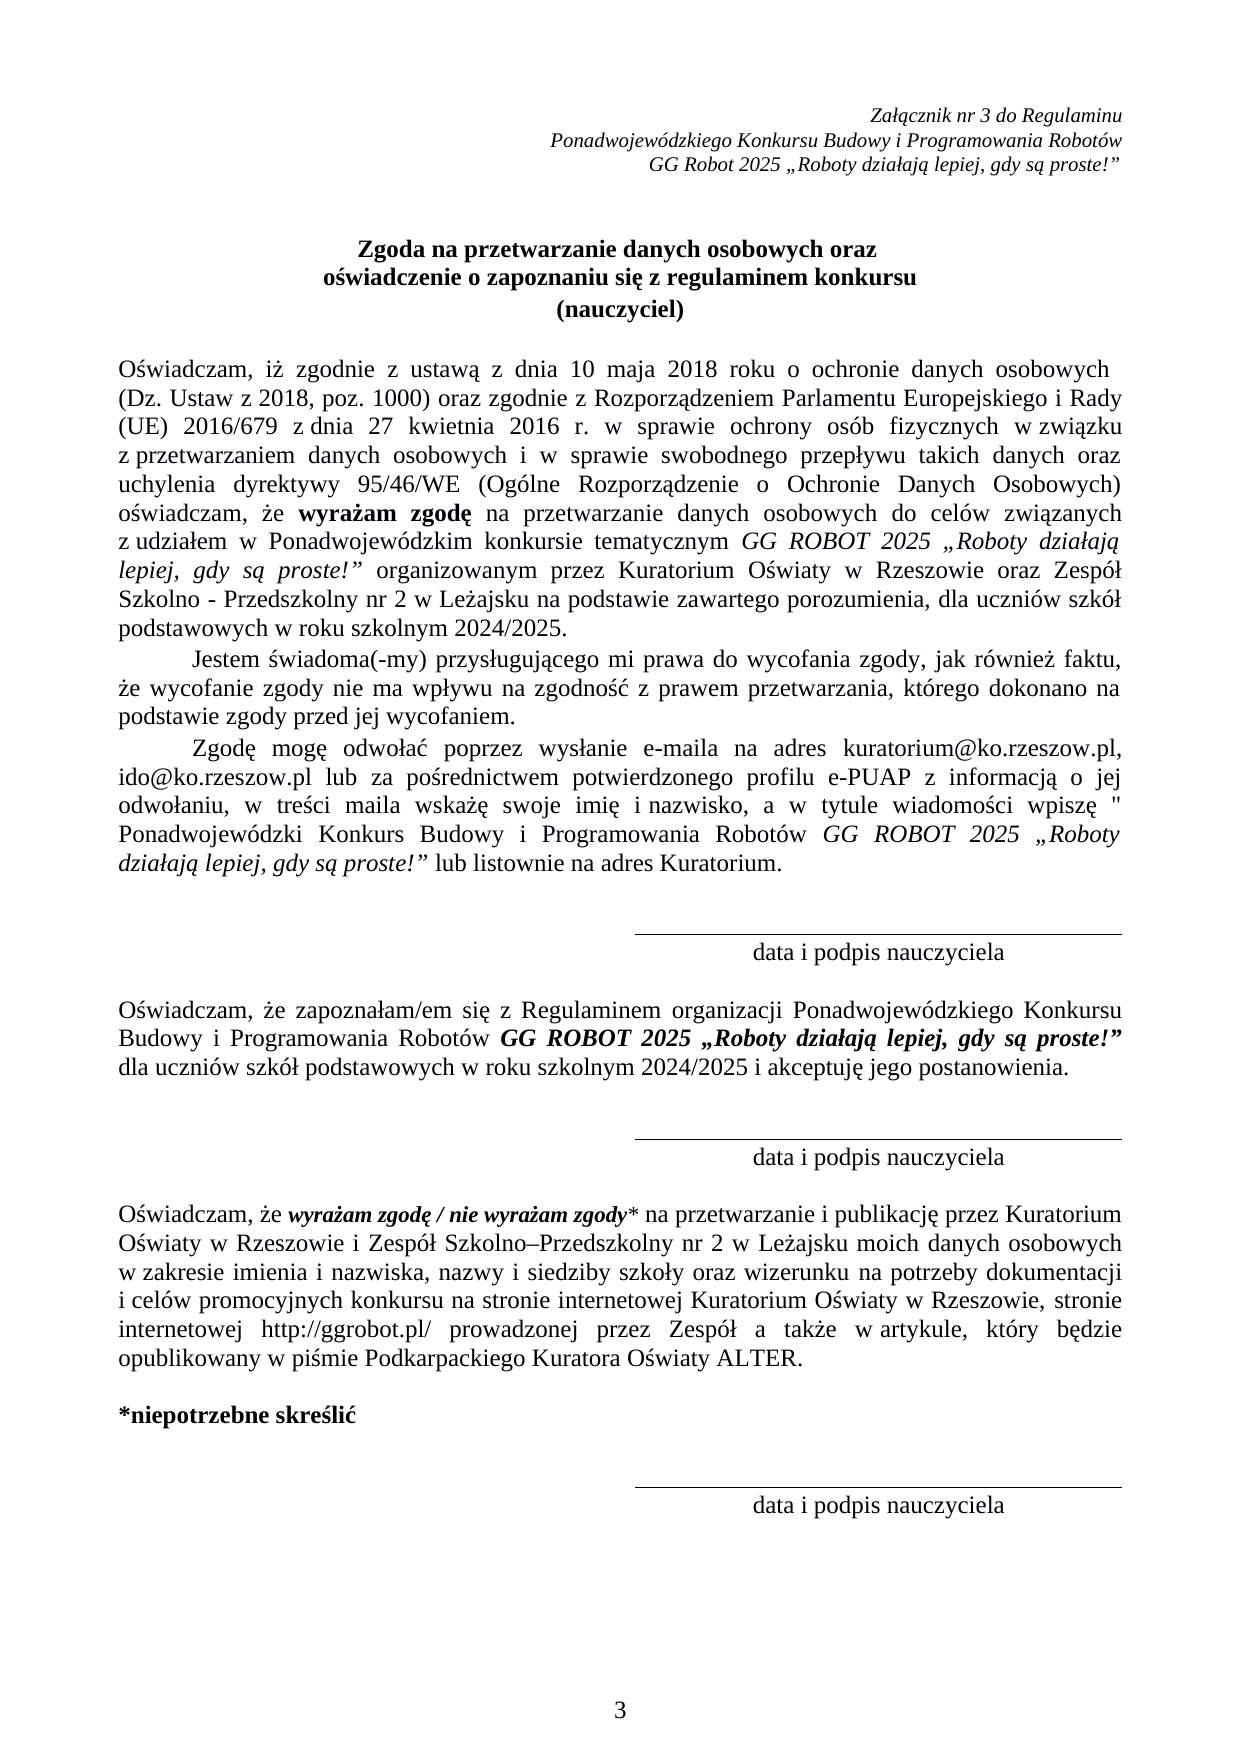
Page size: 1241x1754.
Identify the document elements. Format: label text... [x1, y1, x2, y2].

text Oświadczam, że wyrażam zgodę / nie wyrażam zgody* na przetwarzanie i publikację przez Kuratorium Oświaty w Rzeszowie i Zespół Szkolno–Przedszkolny nr 2 w Leżajsku moich danych osobowych w zakresie imienia i nazwiska, nazwy i siedziby szkoły oraz wizerunku na potrzeby dokumentacji i celów promocyjnych konkursu na stronie internetowej Kuratorium Oświaty w Rzeszowie, stronie internetowej http://ggrobot.pl/ prowadzonej przez Zespół a także w artykule, który będzie opublikowany w piśmie Podkarpackiego Kuratora Oświaty ALTER. [118, 1199, 1122, 1372]
text data i podpis nauczyciela [635, 935, 1122, 966]
text GG Robot 2025 „Roboty działają lepiej, gdy są proste!” [156, 152, 1122, 204]
text Zgodę mogę odwołać poprzez wysłanie e-maila na adres kuratorium@ko.rzeszow.pl, ido@ko.rzeszow.pl lub za pośrednictwem potwierdzonego profilu e-PUAP z informacją o jej odwołaniu, w treści maila wskażę swoje imię i nazwisko, a w tytule wiadomości wpiszę " Ponadwojewódzki Konkurs Budowy i Programowania Robotów GG ROBOT 2025 „Roboty działają lepiej, gdy są proste!” lub listownie na adres Kuratorium. [118, 733, 1122, 877]
text (nauczyciel) [118, 294, 1122, 322]
text Oświadczam, iż zgodnie z ustawą z dnia 10 maja 2018 roku o ochronie danych osobowych (Dz. Ustaw z 2018, poz. 1000) oraz zgodnie z Rozporządzeniem Parlamentu Europejskiego i Rady (UE) 2016/679 z dnia 27 kwietnia 2016 r. w sprawie ochrony osób fizycznych w związku z przetwarzaniem danych osobowych i w sprawie swobodnego przepływu takich danych oraz uchylenia dyrektywy 95/46/WE (Ogólne Rozporządzenie o Ochronie Danych Osobowych) oświadczam, że wyrażam zgodę na przetwarzanie danych osobowych do celów związanych z udziałem w Ponadwojewódzkim konkursie tematycznym GG ROBOT 2025 „Roboty działają lepiej, gdy są proste!” organizowanym przez Kuratorium Oświaty w Rzeszowie oraz Zespół Szkolno - Przedszkolny nr 2 w Leżajsku na podstawie zawartego porozumienia, dla uczniów szkół podstawowych w roku szkolnym 2024/2025. [118, 354, 1122, 641]
text Ponadwojewódzkiego Konkursu Budowy i Programowania Robotów [118, 127, 1122, 152]
text data i podpis nauczyciela [635, 1140, 1122, 1170]
text Oświadczam, że zapoznałam/em się z Regulaminem organizacji Ponadwojewódzkiego Konkursu Budowy i Programowania Robotów GG ROBOT 2025 „Roboty działają lepiej, gdy są proste!” dla uczniów szkół podstawowych w roku szkolnym 2024/2025 i akceptuję jego postanowienia. [118, 995, 1122, 1081]
text Jestem świadoma(-my) przysługującego mi prawa do wycofania zgody, jak również faktu, że wycofanie zgody nie ma wpływu na zgodność z prawem przetwarzania, którego dokonano na podstawie zgody przed jej wycofaniem. [118, 644, 1122, 730]
text Załącznik nr 3 do Regulaminu [118, 103, 1122, 127]
text *niepotrzebne skreślić [118, 1400, 1122, 1429]
text Zgoda na przetwarzanie danych osobowych oraz oświadczenie o zapoznaniu się z regulaminem konkursu [118, 234, 1122, 291]
text data i podpis nauczyciela [635, 1488, 1122, 1518]
